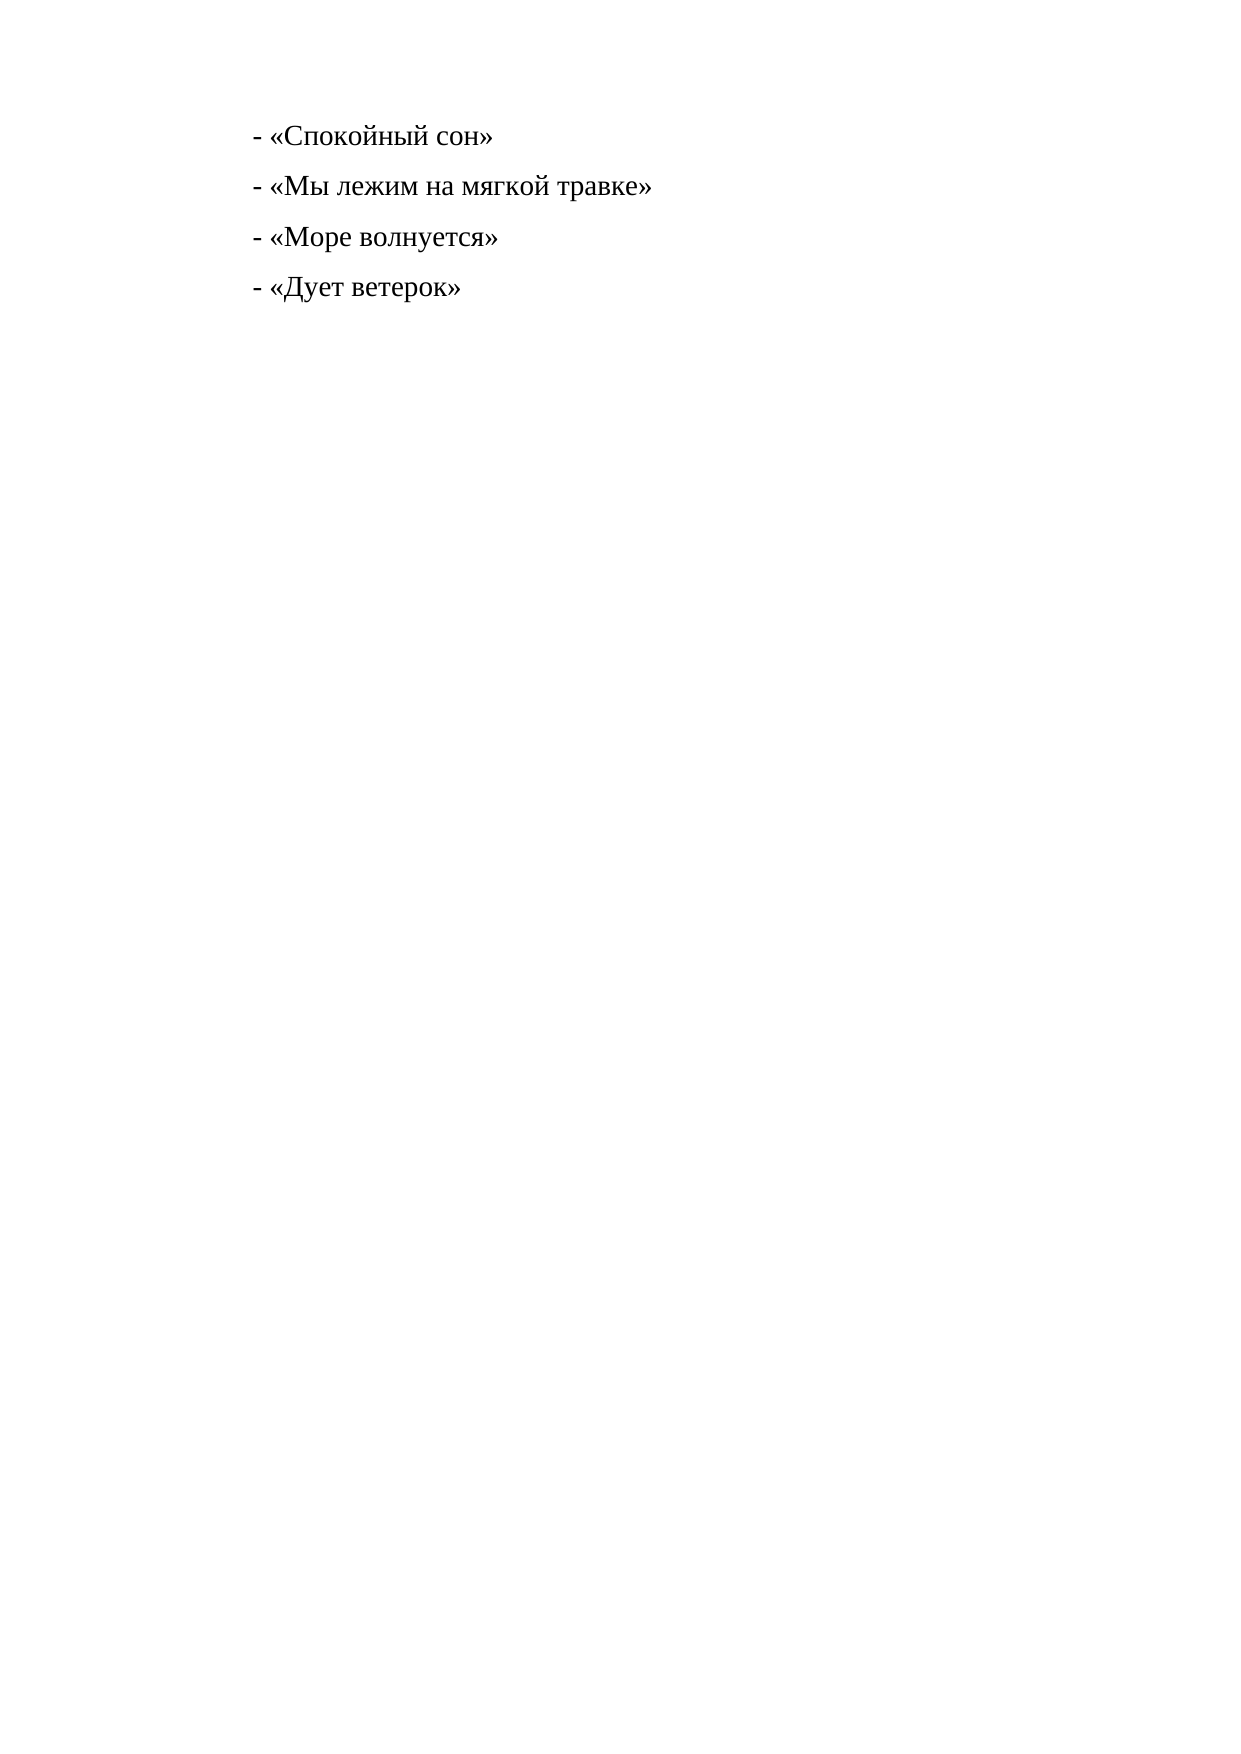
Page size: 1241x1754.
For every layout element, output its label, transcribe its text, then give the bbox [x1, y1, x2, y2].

text - «Мы лежим на мягкой травке» [177, 168, 1152, 202]
text - «Дует ветерок» [177, 269, 1152, 303]
text - «Спокойный сон» [177, 118, 1152, 152]
text - «Море волнуется» [177, 219, 1152, 252]
